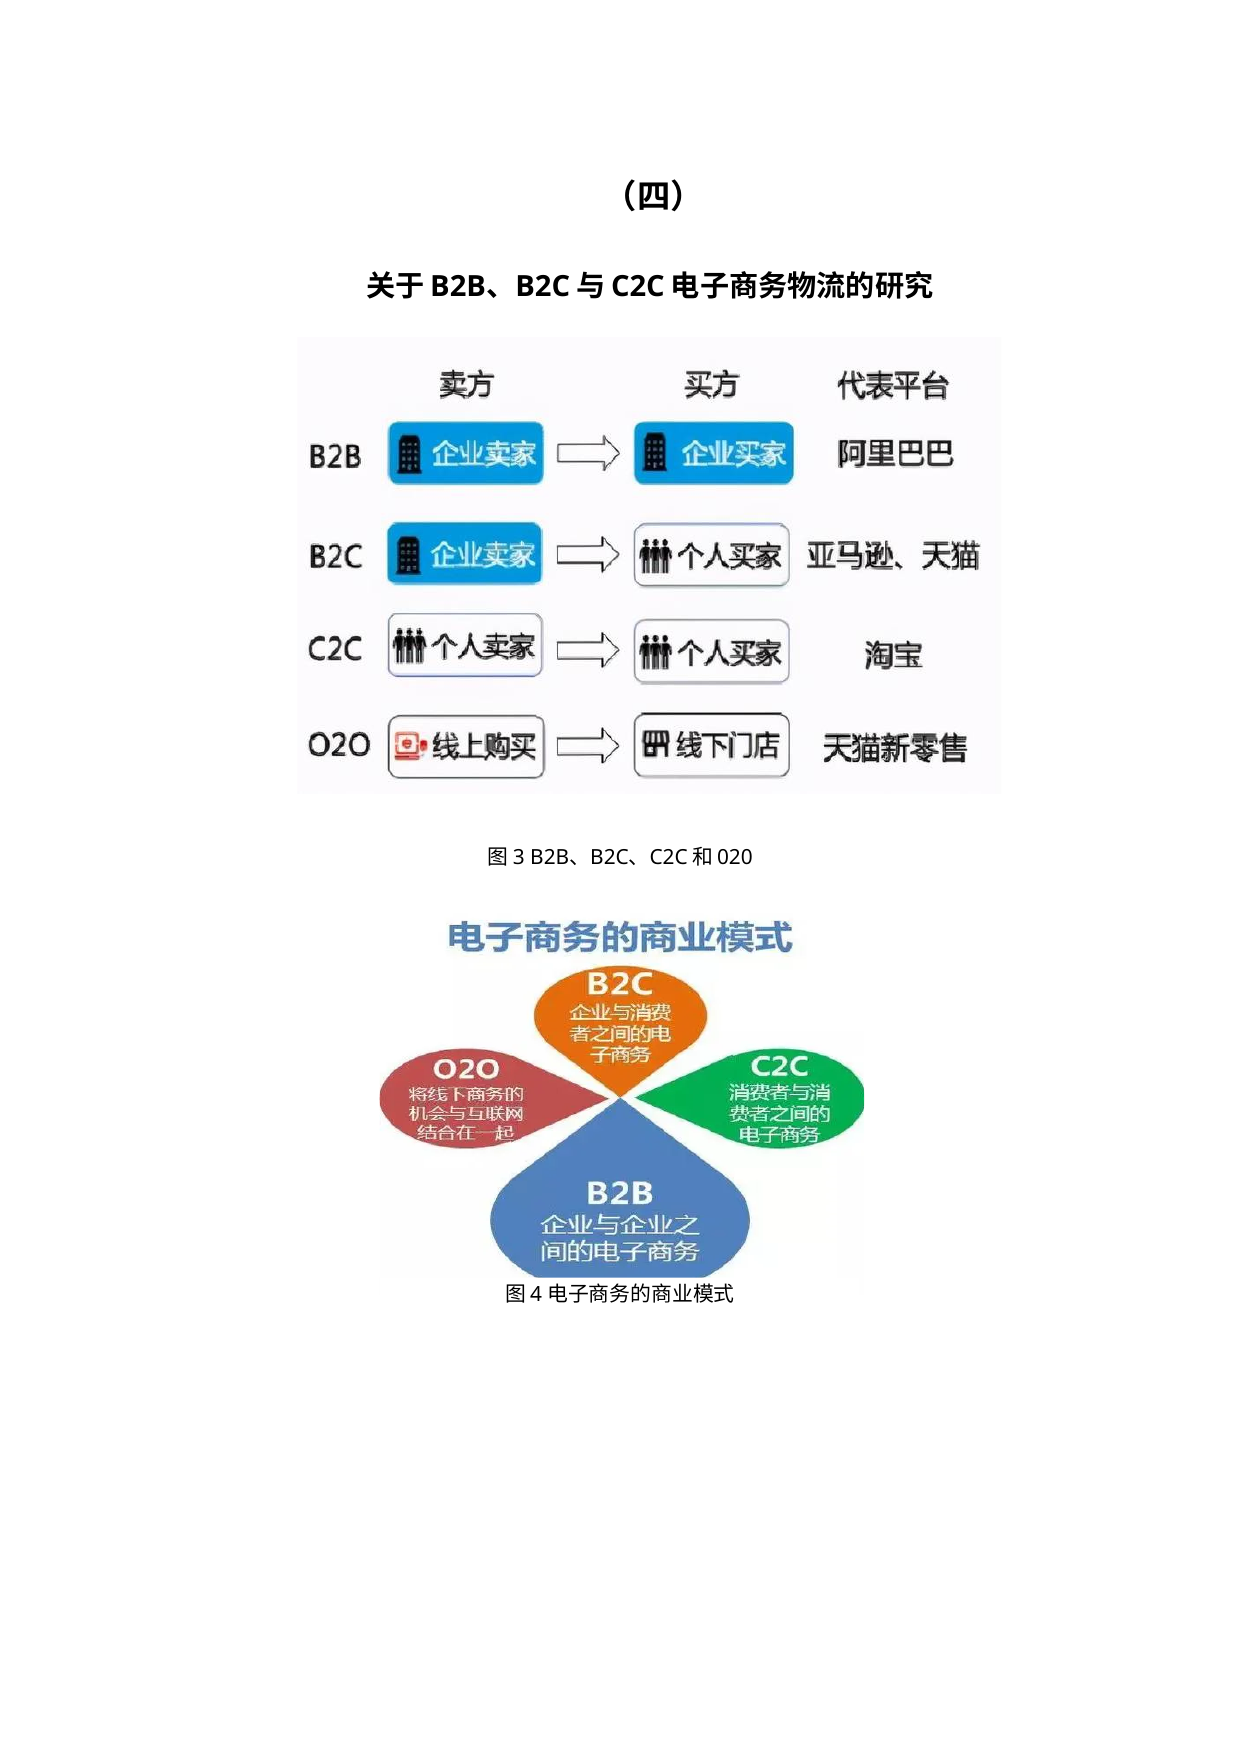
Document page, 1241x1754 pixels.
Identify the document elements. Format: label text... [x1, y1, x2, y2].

picture [297, 337, 1002, 794]
text 关于B2B、B2C与C2C电子商务物流的研究 [187, 251, 1053, 316]
text 图3 B2B、B2C、C2C和020 [187, 839, 1053, 872]
picture [379, 907, 865, 1295]
text （四） [187, 162, 1053, 227]
